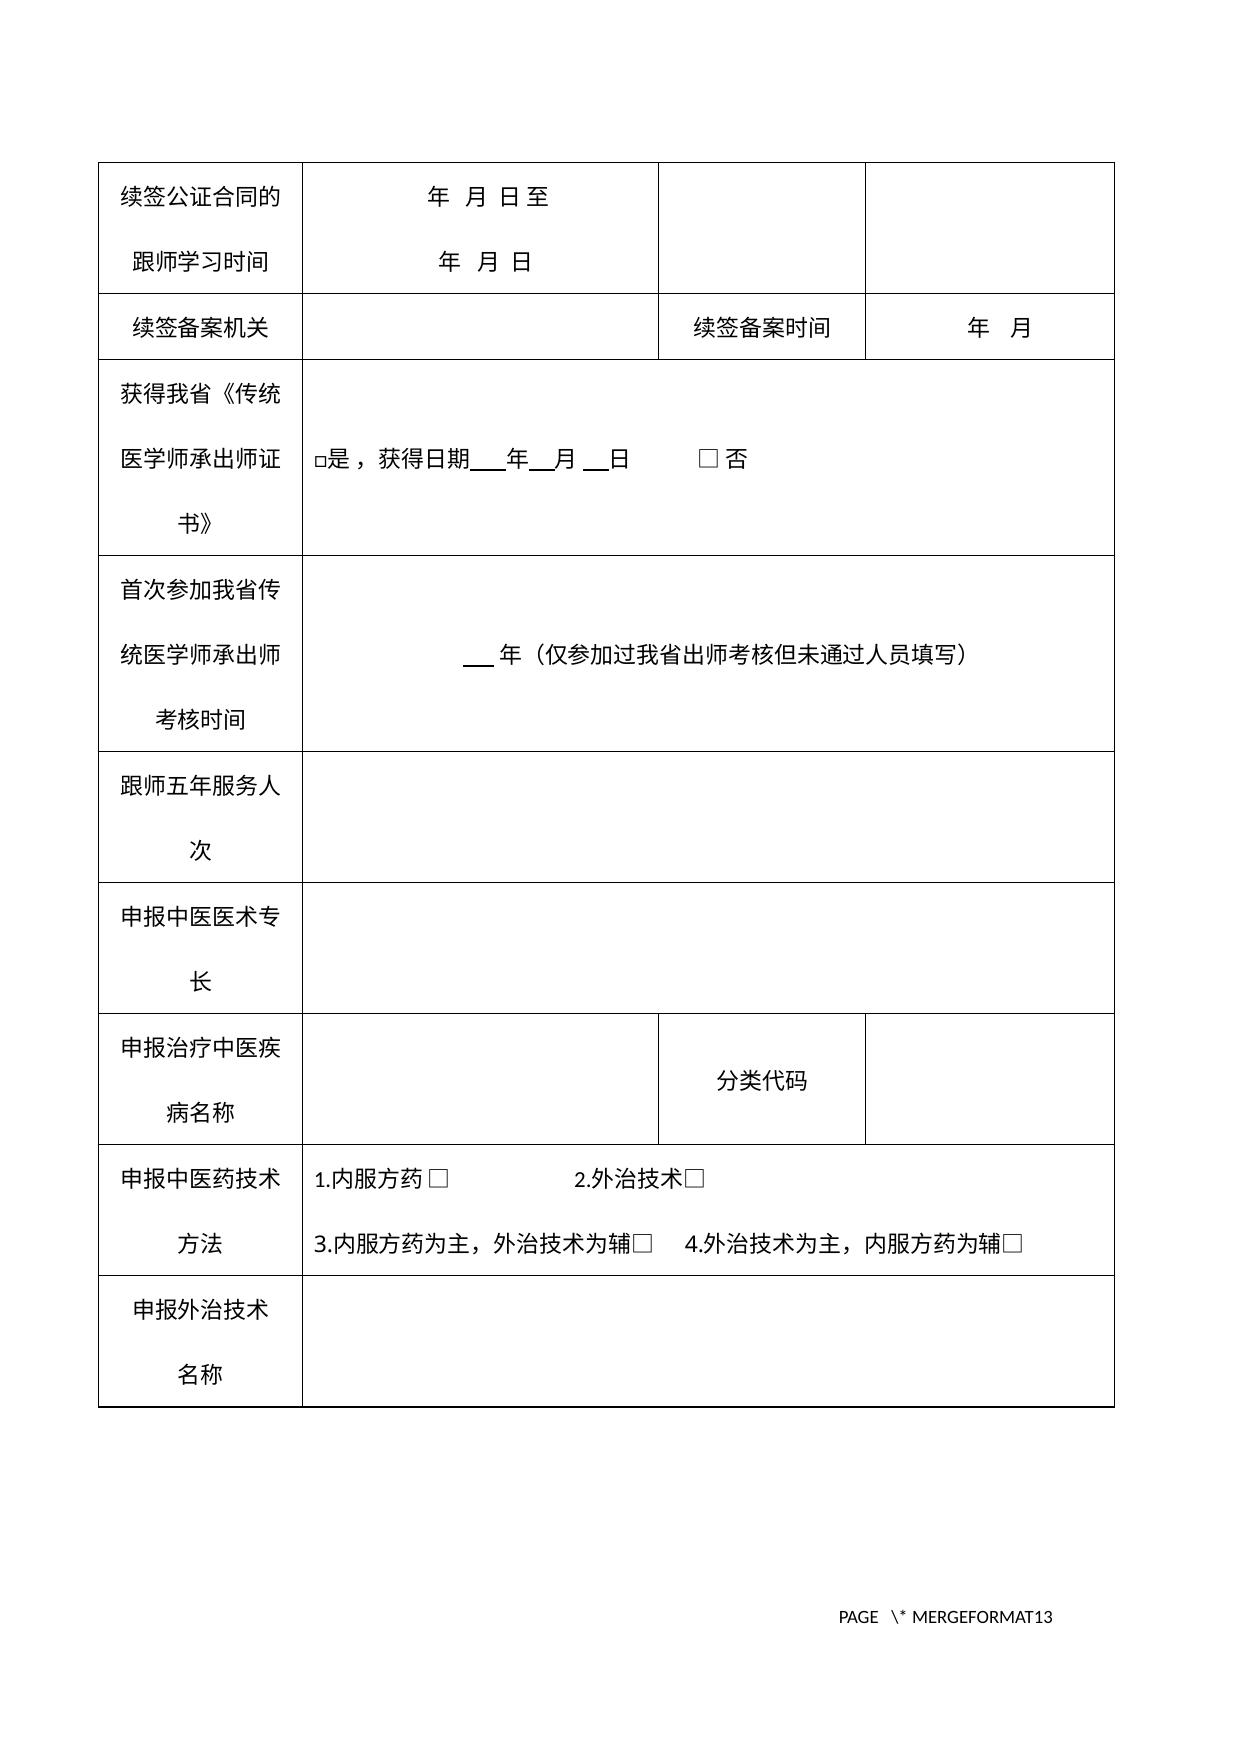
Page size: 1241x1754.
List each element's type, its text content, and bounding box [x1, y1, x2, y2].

table_cell 获得我省《传统医学师承出师证书》 [99, 360, 302, 555]
table_cell 申报外治技术 名称 [99, 1276, 302, 1406]
table_cell [866, 163, 1114, 293]
table_cell 申报治疗中医疾病名称 [99, 1014, 302, 1144]
table_cell 1.内服方药 □ 2.外治技术□ 3.内服方药为主，外治技术为辅□ 4.外治技术为主，内服方药为辅□ [303, 1145, 1114, 1275]
table_cell [303, 883, 1114, 1013]
table_cell 申报中医药技术方法 [99, 1145, 302, 1275]
table_cell 跟师五年服务人次 [99, 752, 302, 882]
table_cell 续签备案机关 [99, 294, 302, 359]
table_cell [303, 1276, 1114, 1406]
table_cell 年 月 日 至 年 月 日 [303, 163, 658, 293]
table_cell 续签备案时间 [659, 294, 865, 359]
table_cell 年 月 [866, 294, 1114, 359]
table_cell 申报中医医术专长 [99, 883, 302, 1013]
table_cell [303, 294, 658, 359]
table_cell 首次参加我省传统医学师承出师考核时间 [99, 556, 302, 751]
table_cell [659, 163, 865, 293]
table_cell 年（仅参加过我省出师考核但未通过人员填写） [303, 556, 1114, 751]
table_cell [866, 1014, 1114, 1144]
table_cell □是 ，获得日期 年 月 日 □ 否 [303, 360, 1114, 555]
table_cell 续签公证合同的跟师学习时间 [99, 163, 302, 293]
table_cell [303, 1014, 658, 1144]
table_cell 分类代码 [659, 1014, 865, 1144]
table_cell [303, 752, 1114, 882]
